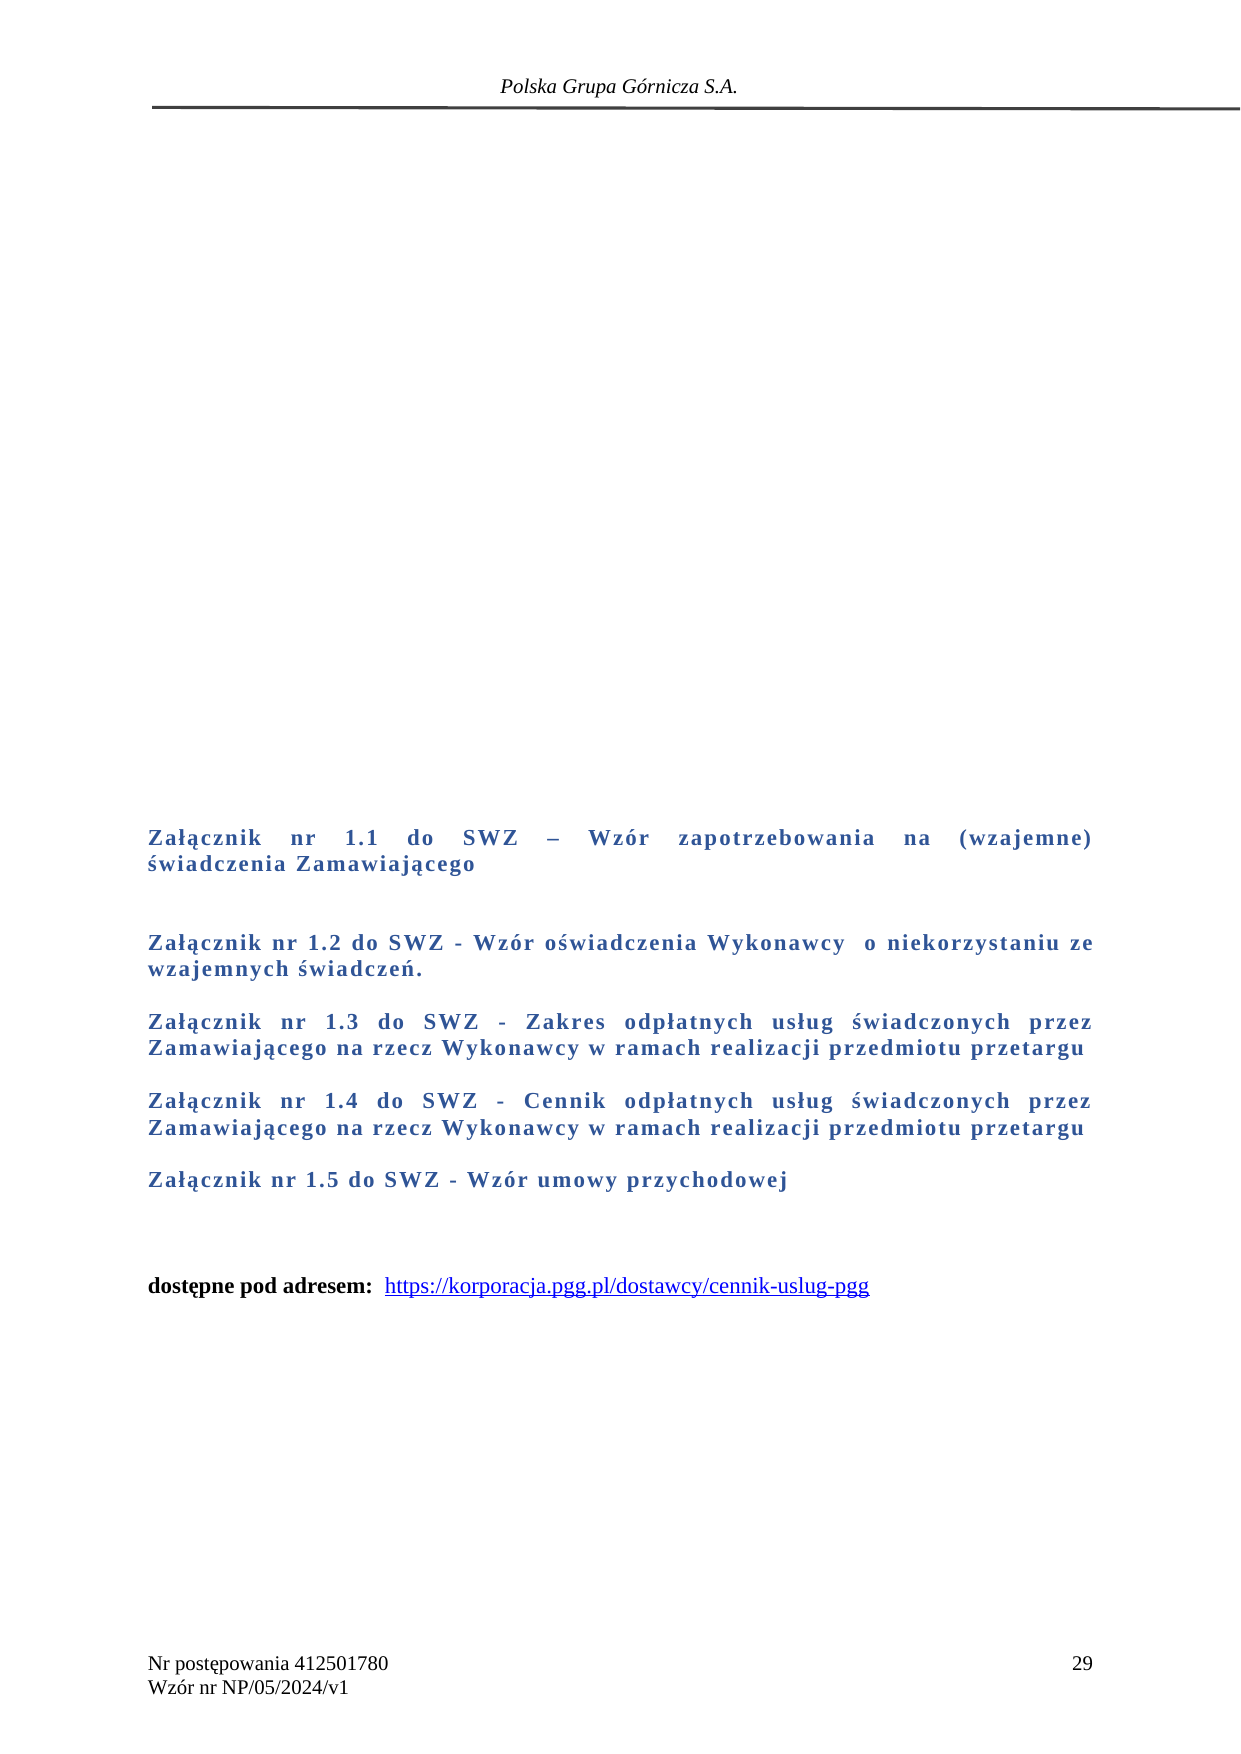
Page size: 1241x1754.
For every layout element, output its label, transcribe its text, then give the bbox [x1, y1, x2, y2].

text dostępne pod adresem: https://korporacja.pgg.pl/dostawcy/cennik-uslug-pgg [148, 1272, 1093, 1298]
text Załącznik nr 1.3 do SWZ - Zakres odpłatnych usług świadczonych przez Zamawiającego na rzecz Wykonawcy w ramach realizacji przedmiotu przetargu [148, 1008, 1093, 1061]
text Załącznik nr 1.2 do SWZ - Wzór oświadczenia Wykonawcy o niekorzystaniu ze wzajemnych świadczeń. [148, 929, 1093, 982]
text Załącznik nr 1.4 do SWZ - Cennik odpłatnych usług świadczonych przez Zamawiającego na rzecz Wykonawcy w ramach realizacji przedmiotu przetargu [148, 1087, 1093, 1140]
text Załącznik nr 1.1 do SWZ – Wzór zapotrzebowania na (wzajemne) świadczenia Zamawiającego [148, 824, 1093, 876]
text Załącznik nr 1.5 do SWZ - Wzór umowy przychodowej [148, 1166, 1093, 1193]
